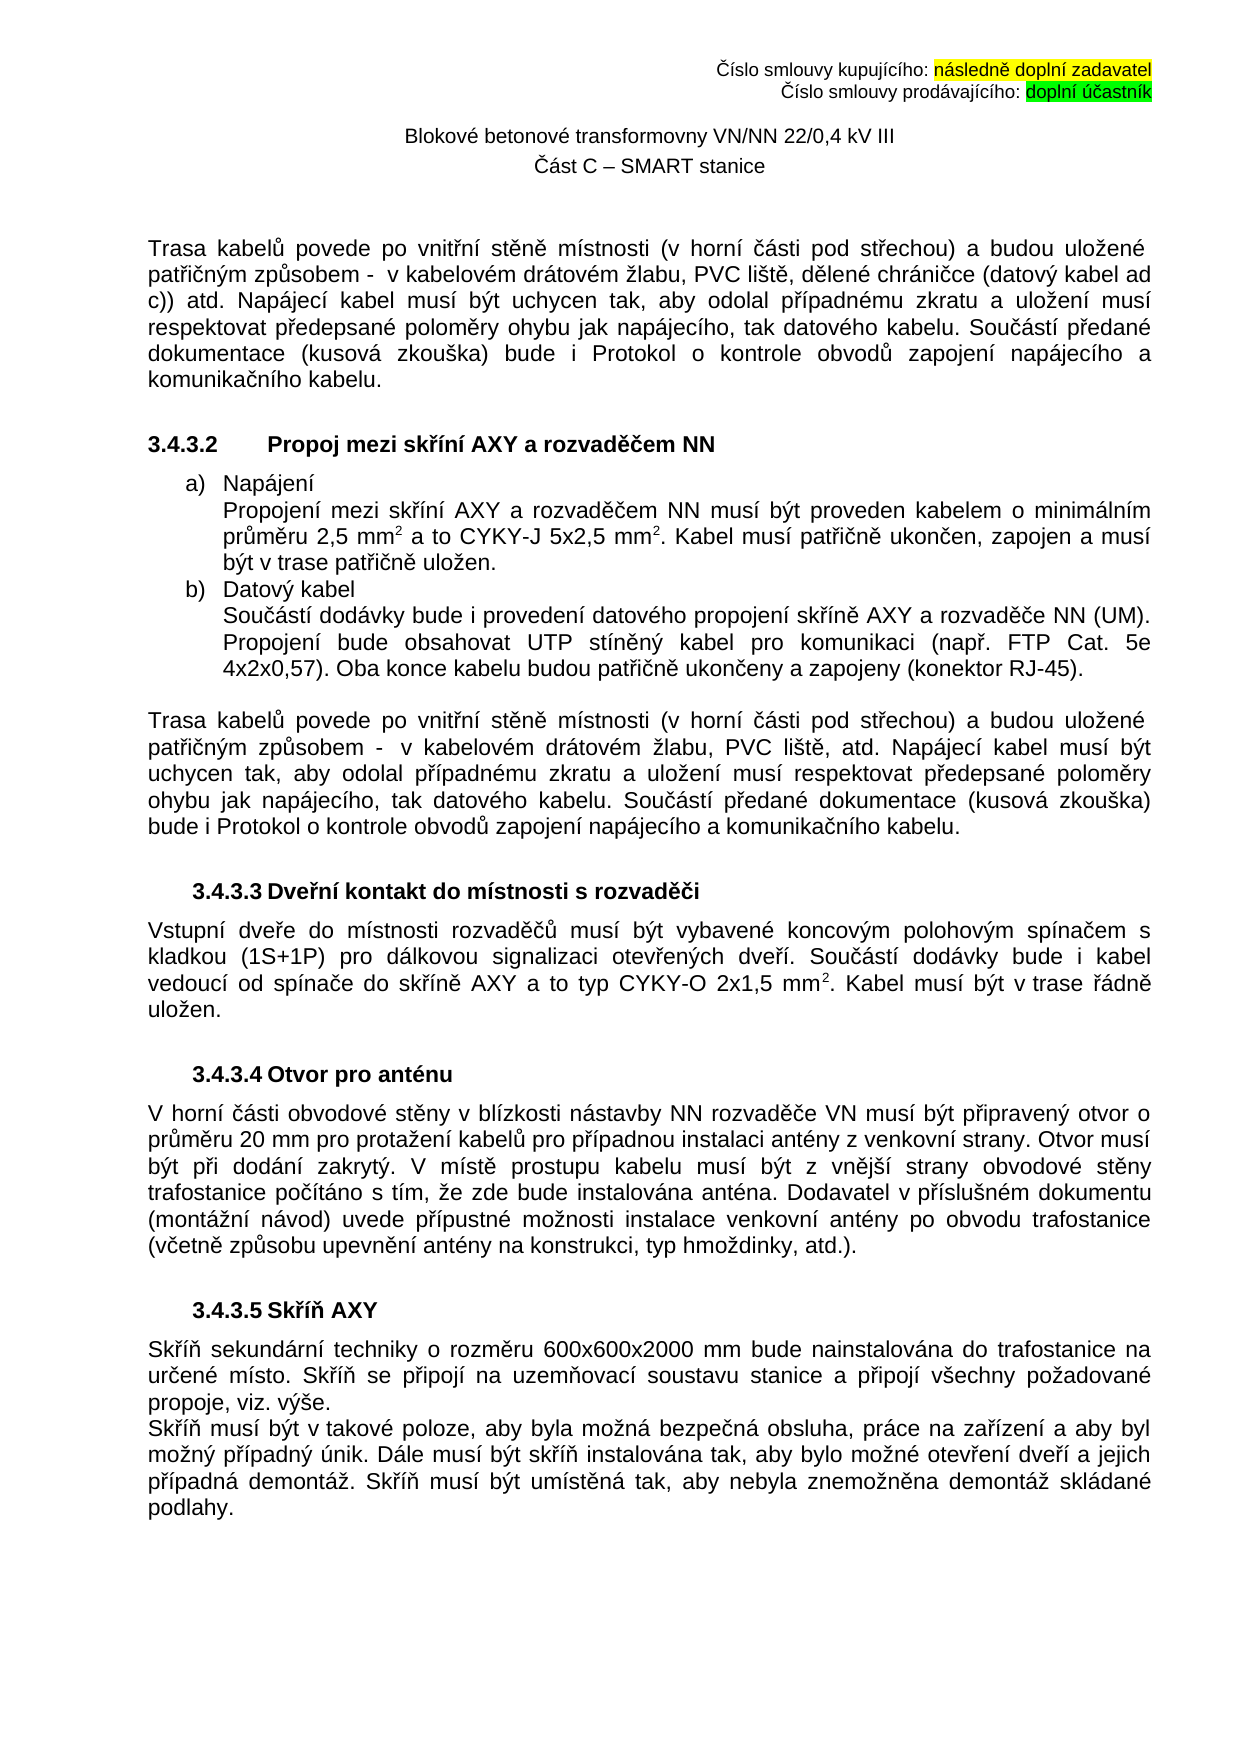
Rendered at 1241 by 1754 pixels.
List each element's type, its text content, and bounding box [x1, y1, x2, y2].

text Trasa kabelů povede po vnitřní stěně místnosti (v horní části pod střechou) a budou uložené patřičným způsobem - v kabelovém drátovém žlabu, PVC liště, atd. Napájecí kabel musí být uchycen tak, aby odolal případnému zkratu a uložení musí respektovat předepsané poloměry ohybu jak napájecího, tak datového kabelu. Součástí předané dokumentace (kusová zkouška) bude i Protokol o kontrole obvodů zapojení napájecího a komunikačního kabelu. [148, 707, 1152, 839]
list Datový kabel [185, 576, 1152, 602]
text Vstupní dveře do místnosti rozvaděčů musí být vybavené koncovým polohovým spínačem s kladkou (1S+1P) pro dálkovou signalizaci otevřených dveří. Součástí dodávky bude i kabel vedoucí od spínače do skříně AXY a to typ CYKY-O 2x1,5 mm2. Kabel musí být v trase řádně uložen. [148, 917, 1152, 1022]
list Otvor pro anténu [192, 1061, 1152, 1088]
list Propoj mezi skříní AXY a rozvaděčem NN [148, 431, 1152, 458]
text Skříň sekundární techniky o rozměru 600x600x2000 mm bude nainstalována do trafostanice na určené místo. Skříň se připojí na uzemňovací soustavu stanice a připojí všechny požadované propoje, viz. výše. [148, 1336, 1152, 1415]
text Trasa kabelů povede po vnitřní stěně místnosti (v horní části pod střechou) a budou uložené patřičným způsobem - v kabelovém drátovém žlabu, PVC liště, dělené chráničce (datový kabel ad c)) atd. Napájecí kabel musí být uchycen tak, aby odolal případnému zkratu a uložení musí respektovat předepsané poloměry ohybu jak napájecího, tak datového kabelu. Součástí předané dokumentace (kusová zkouška) bude i Protokol o kontrole obvodů zapojení napájecího a komunikačního kabelu. [148, 234, 1152, 393]
list Součástí dodávky bude i provedení datového propojení skříně AXY a rozvaděče NN (UM). Propojení bude obsahovat UTP stíněný kabel pro komunikaci (např. FTP Cat. 5e 4x2x0,57). Oba konce kabelu budou patřičně ukončeny a zapojeny (konektor RJ-45). [223, 602, 1152, 681]
text V horní části obvodové stěny v blízkosti nástavby NN rozvaděče VN musí být připravený otvor o průměru 20 mm pro protažení kabelů pro případnou instalaci antény z venkovní strany. Otvor musí být při dodání zakrytý. V místě prostupu kabelu musí být z vnější strany obvodové stěny trafostanice počítáno s tím, že zde bude instalována anténa. Dodavatel v příslušném dokumentu (montážní návod) uvede přípustné možnosti instalace venkovní antény po obvodu trafostanice (včetně způsobu upevnění antény na konstrukci, typ hmoždinky, atd.). [148, 1100, 1152, 1258]
list Napájení [185, 470, 1152, 497]
list Propojení mezi skříní AXY a rozvaděčem NN musí být proveden kabelem o minimálním průměru 2,5 mm2 a to CYKY-J 5x2,5 mm2. Kabel musí patřičně ukončen, zapojen a musí být v trase patřičně uložen. [223, 497, 1152, 576]
text Skříň musí být v takové poloze, aby byla možná bezpečná obsluha, práce na zařízení a aby byl možný případný únik. Dále musí být skříň instalována tak, aby bylo možné otevření dveří a jejich případná demontáž. Skříň musí být umístěná tak, aby nebyla znemožněna demontáž skládané podlahy. [148, 1415, 1152, 1520]
list Dveřní kontakt do místnosti s rozvaděči [192, 878, 1152, 904]
list Skříň AXY [192, 1297, 1152, 1323]
